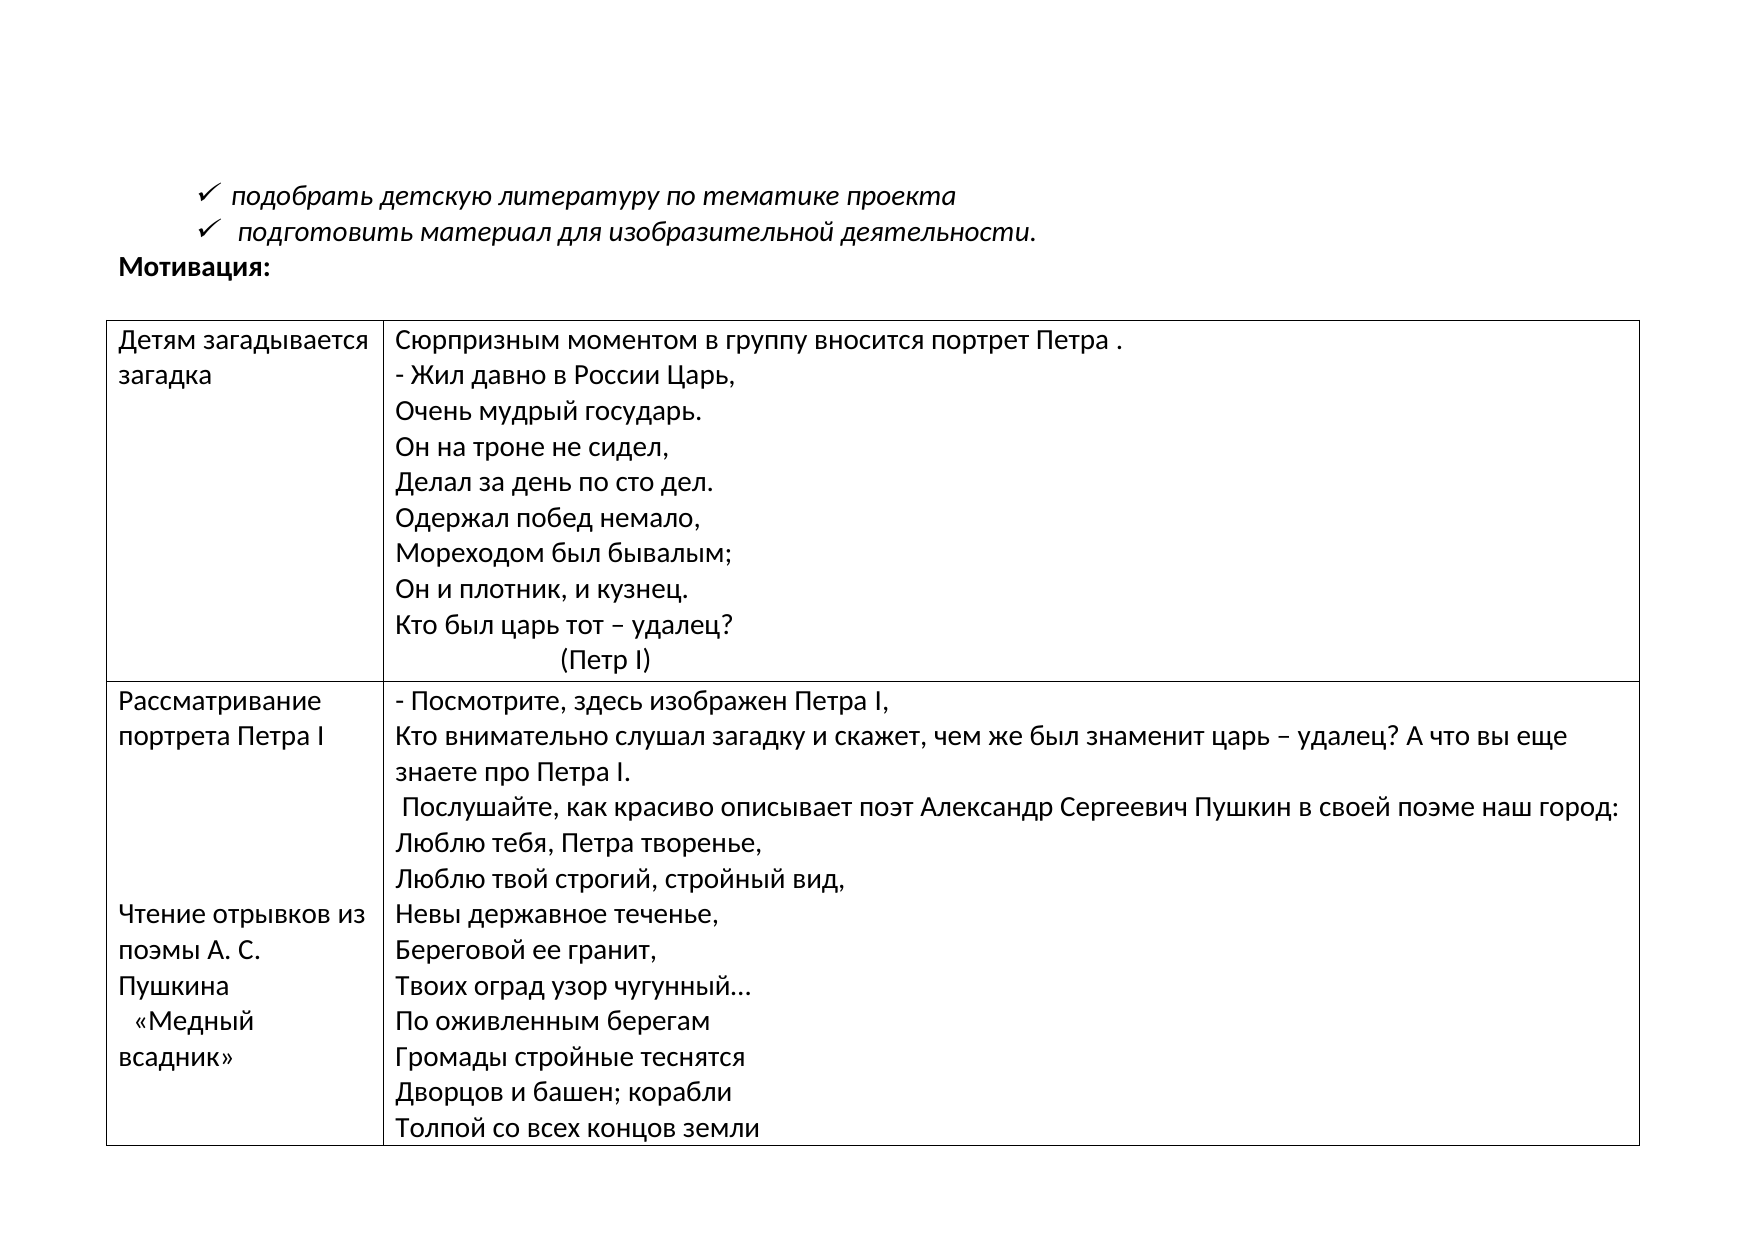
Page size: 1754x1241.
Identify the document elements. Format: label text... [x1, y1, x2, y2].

text Мотивация: [118, 248, 1636, 284]
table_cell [107, 682, 383, 1145]
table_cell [384, 682, 1639, 1145]
list подобрать детскую литературу по тематике проекта [193, 177, 1636, 213]
table_header Детям загадывается загадка [107, 321, 383, 681]
table_header Сюрпризным моментом в группу вносится портрет Петра . - Жил давно в России Царь, Очень мудрый государь. Он на троне не сидел, Делал за день по сто дел. Одержал побед немало, Мореходом был бывалым; Он и плотник, и кузнец. Кто был царь тот – удалец? (Петр I) [384, 321, 1639, 681]
list подготовить материал для изобразительной деятельности. [193, 213, 1636, 248]
